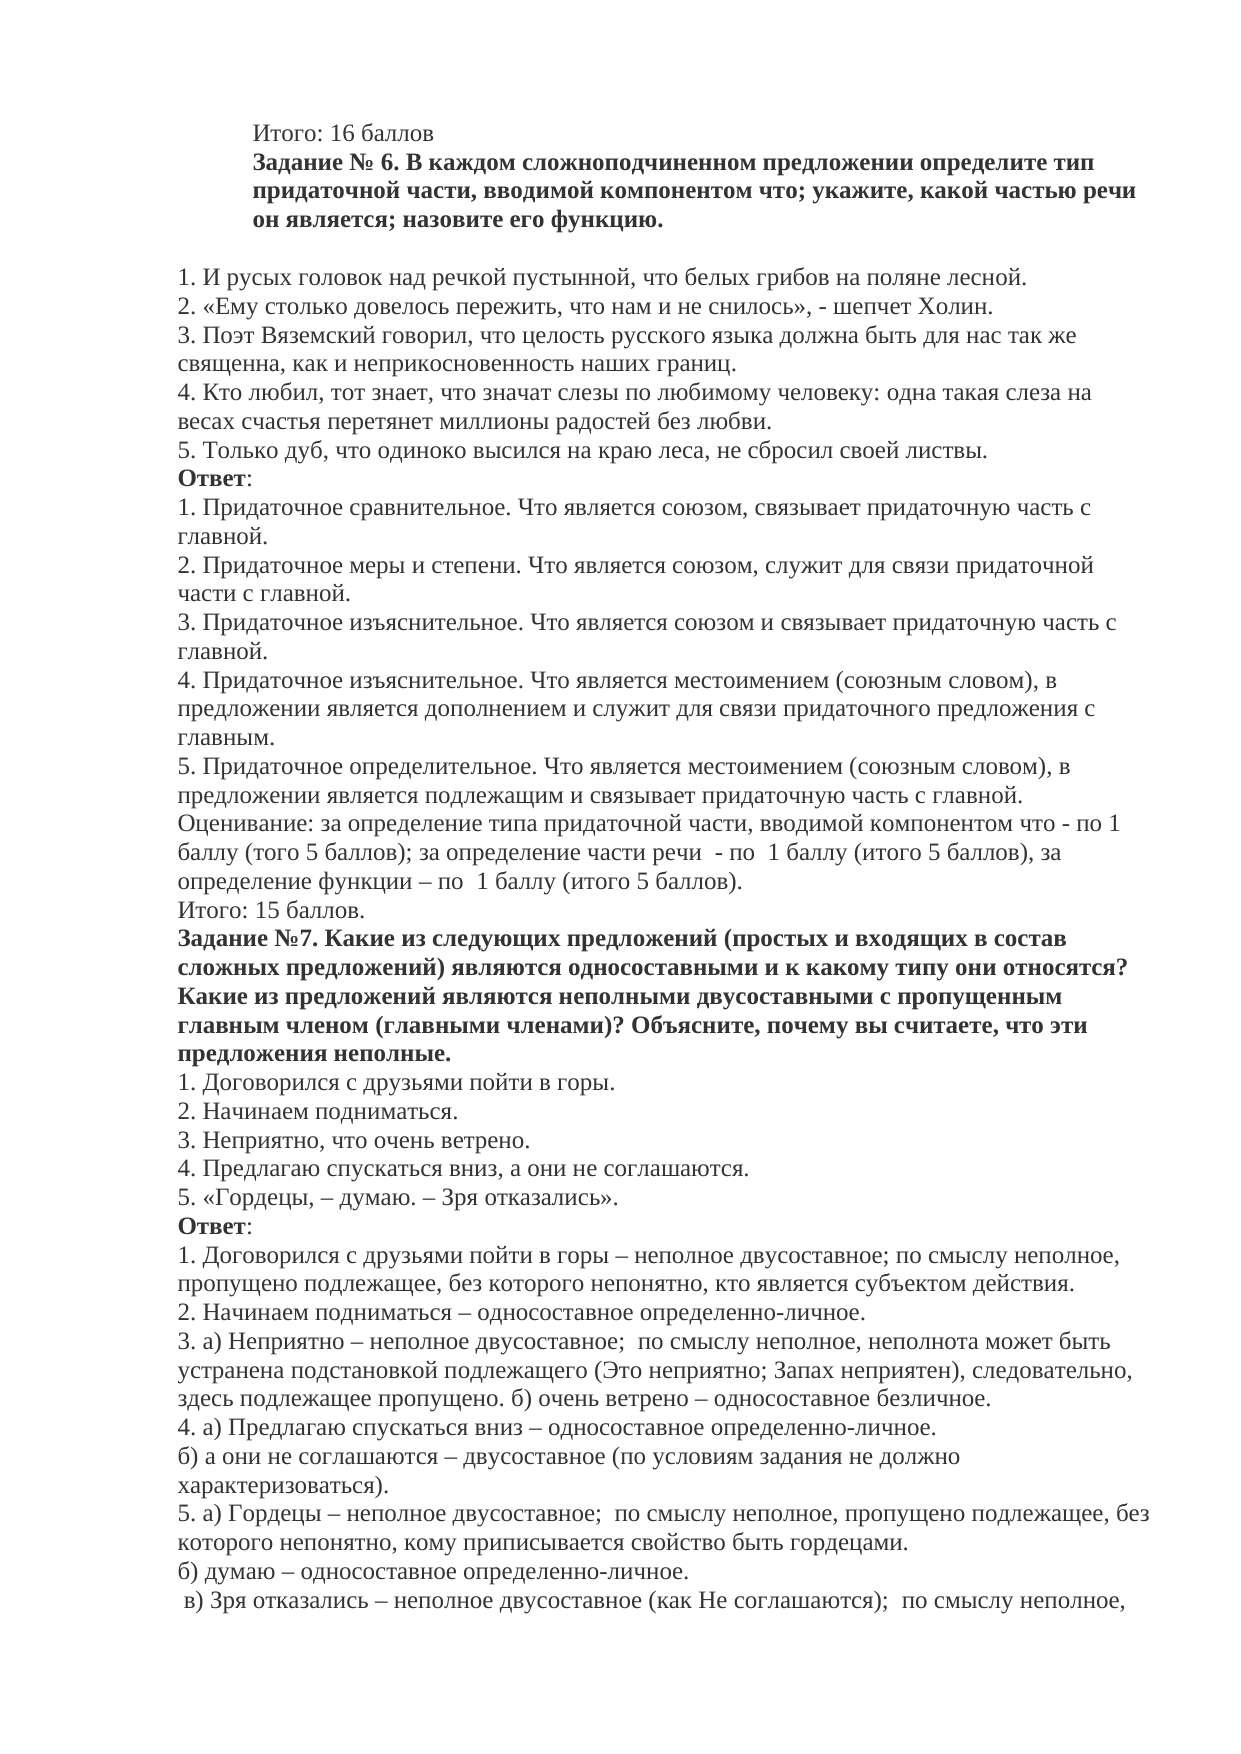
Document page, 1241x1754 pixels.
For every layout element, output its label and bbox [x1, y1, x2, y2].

list [215, 118, 1152, 233]
text [177, 262, 1152, 1613]
